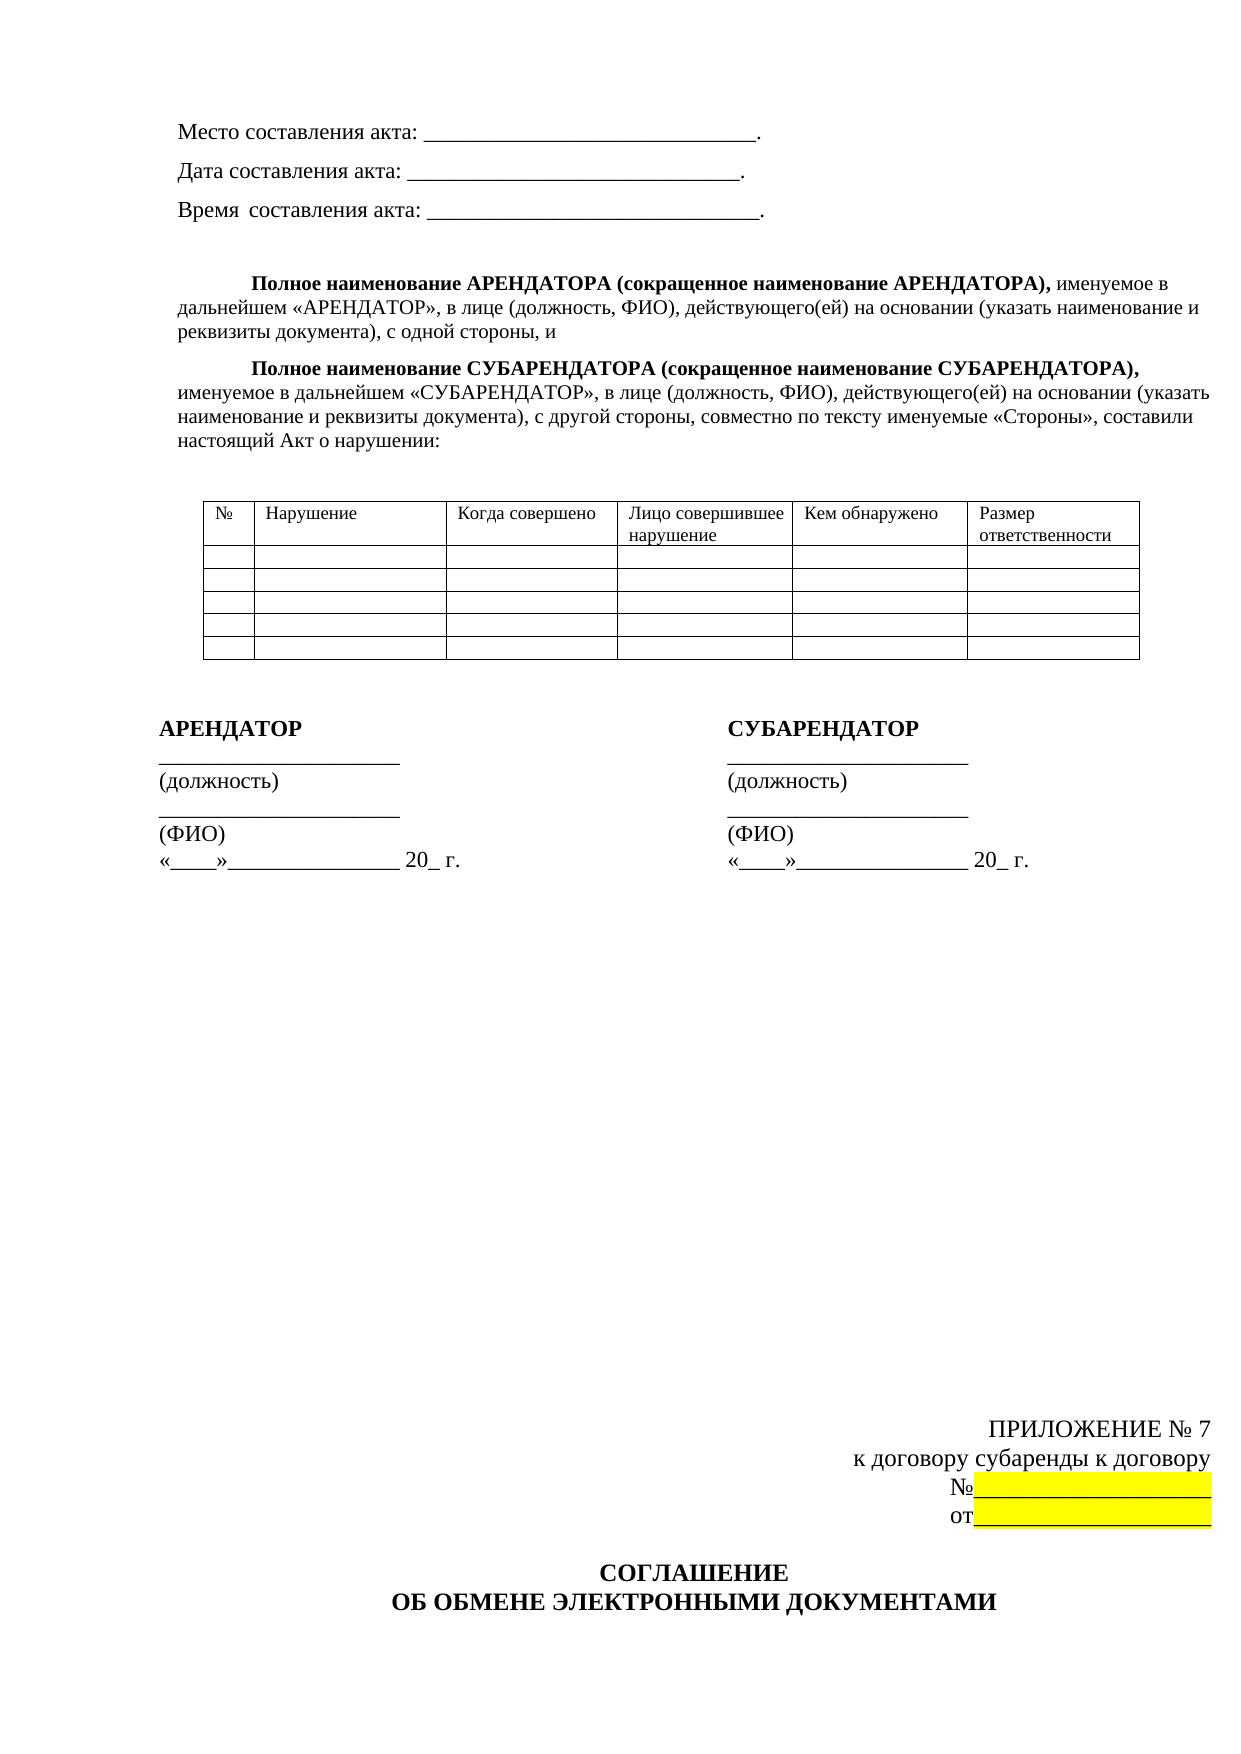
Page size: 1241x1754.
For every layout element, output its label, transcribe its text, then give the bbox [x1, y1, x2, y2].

table_cell [204, 614, 254, 636]
table_cell [255, 592, 446, 613]
table_cell [447, 592, 617, 613]
text Время составления акта: _____________________________. [177, 196, 1211, 222]
table_cell [793, 614, 967, 636]
table_cell [793, 592, 967, 613]
table_cell [968, 637, 1139, 658]
table_header Размер ответственности [968, 502, 1139, 545]
table_cell [968, 592, 1139, 613]
table_cell [255, 546, 446, 568]
table_cell [968, 614, 1139, 636]
table_cell [204, 637, 254, 658]
table_cell [618, 637, 792, 658]
text Дата составления акта: _____________________________. [177, 157, 1211, 183]
table_cell [255, 637, 446, 658]
table_header Лицо совершившее нарушение [618, 502, 792, 545]
table_cell [618, 614, 792, 636]
table_cell [968, 546, 1139, 568]
table_header АРЕНДАТОР _____________________ (должность) _____________________ (ФИО) «____»_______________ 20_ г. [148, 715, 716, 901]
table_cell [618, 569, 792, 591]
text СОГЛАШЕНИЕ [177, 1558, 1211, 1587]
table_cell [968, 569, 1139, 591]
table_cell [204, 592, 254, 613]
table_cell [793, 546, 967, 568]
table_cell [447, 569, 617, 591]
table_cell [618, 592, 792, 613]
text к договору субаренды к договору [177, 1443, 1211, 1472]
text Место составления акта: _____________________________. [177, 118, 1211, 144]
text Полное наименование СУБАРЕНДАТОРА (сокращенное наименование СУБАРЕНДАТОРА), именуемое в дальнейшем «СУБАРЕНДАТОР», в лице (должность, ФИО), действующего(ей) на основании (указать наименование и реквизиты документа), с другой стороны, совместно по тексту именуемые «Стороны», составили настоящий Акт о нарушении: [177, 356, 1211, 452]
table_cell [255, 569, 446, 591]
text ОБ ОБМЕНЕ ЭЛЕКТРОННЫМИ ДОКУМЕНТАМИ [177, 1587, 1211, 1616]
table_cell [793, 569, 967, 591]
table_cell [204, 546, 254, 568]
text от___________________ [177, 1501, 974, 1529]
table_cell [204, 569, 254, 591]
table_header СУБАРЕНДАТОР _____________________ (должность) _____________________ (ФИО) «____»_______________ 20_ г. [716, 715, 1166, 901]
table_cell [793, 637, 967, 658]
table_header № [204, 502, 254, 545]
text ПРИЛОЖЕНИЕ № 7 [177, 1414, 1211, 1443]
text Полное наименование АРЕНДАТОРА (сокращенное наименование АРЕНДАТОРА), именуемое в дальнейшем «АРЕНДАТОР», в лице (должность, ФИО), действующего(ей) на основании (указать наименование и реквизиты документа), с одной стороны, и [177, 271, 1211, 343]
table_header Кем обнаружено [793, 502, 967, 545]
table_cell [255, 614, 446, 636]
table_cell [618, 546, 792, 568]
table_header Нарушение [255, 502, 446, 545]
table_cell [447, 637, 617, 658]
text №___________________ [177, 1472, 974, 1501]
table_cell [447, 614, 617, 636]
table_header Когда совершено [447, 502, 617, 545]
table_cell [447, 546, 617, 568]
